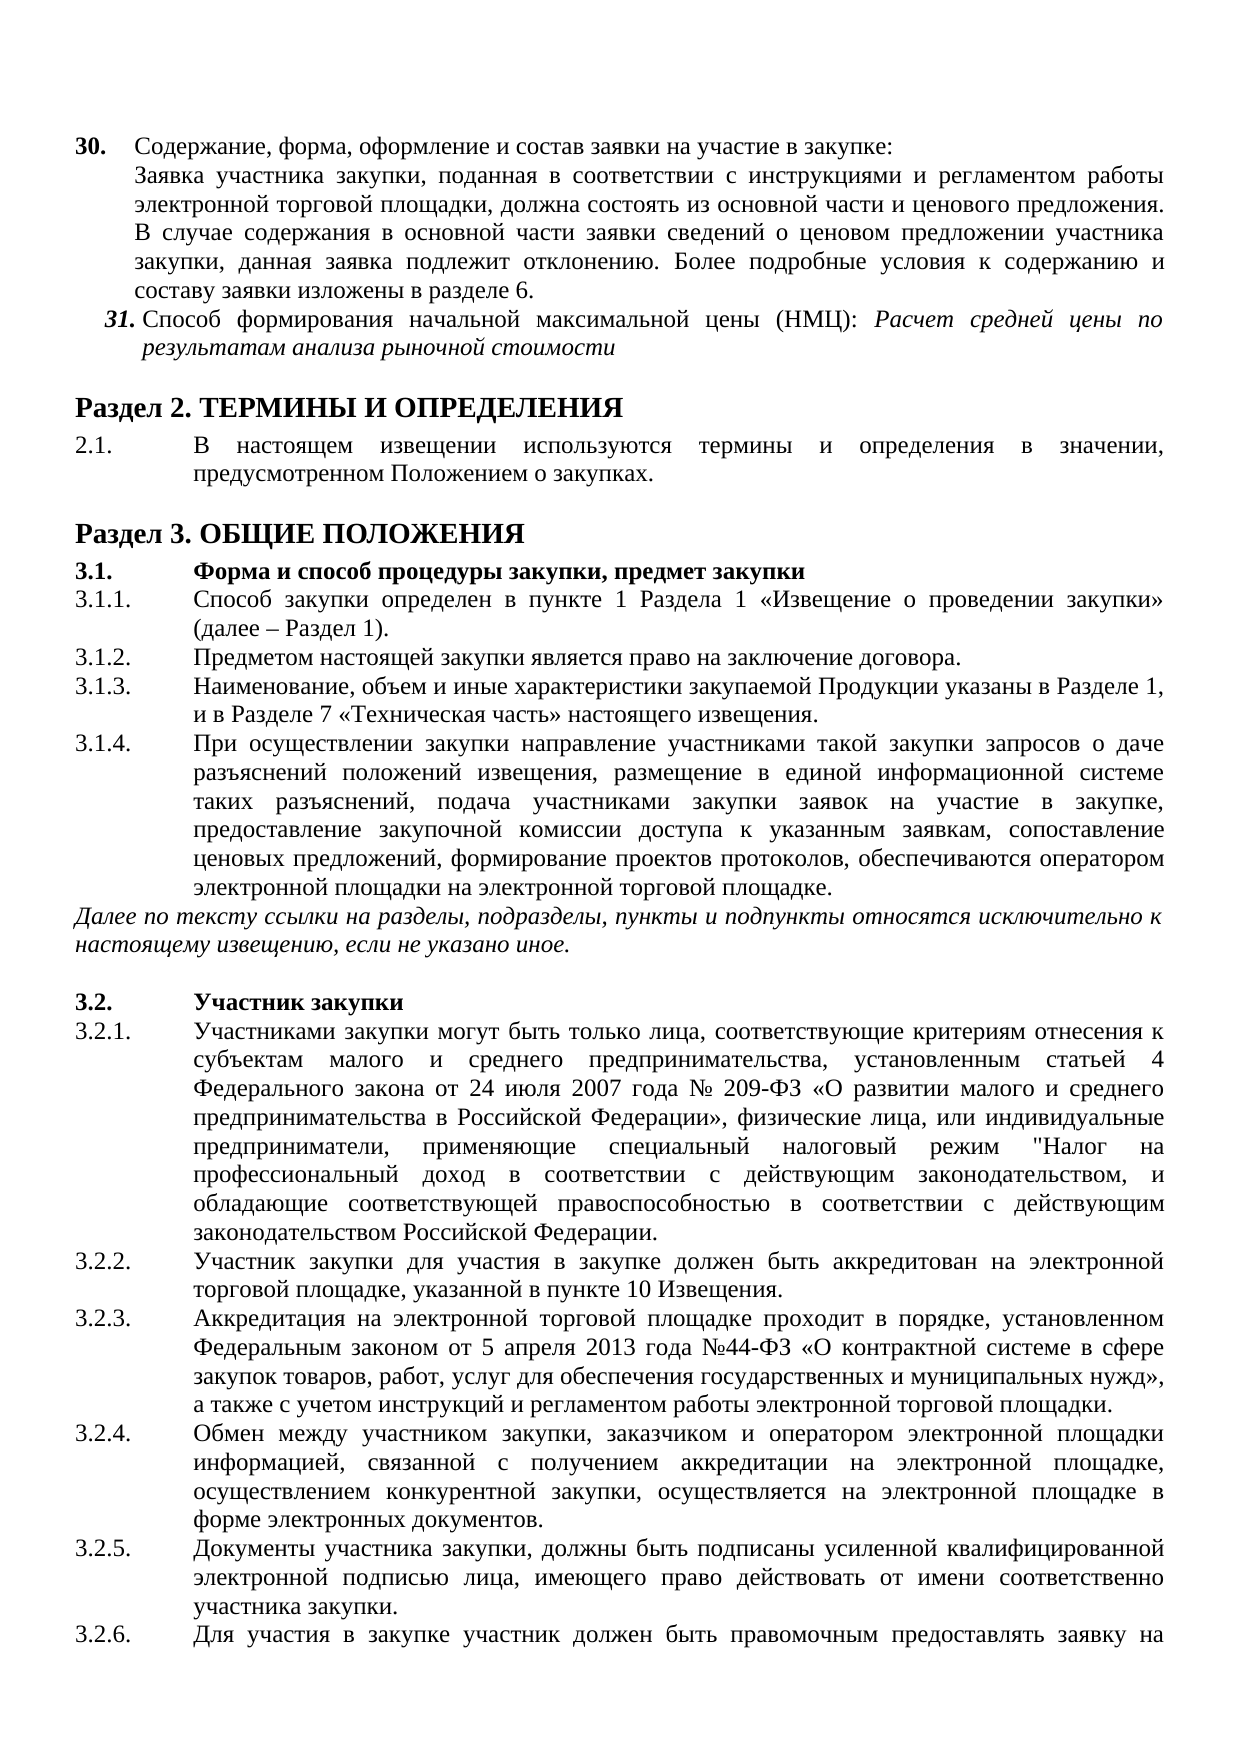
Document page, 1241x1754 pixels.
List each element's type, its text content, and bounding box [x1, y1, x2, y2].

subtitle Раздел 3. ОБЩИЕ ПОЛОЖЕНИЯ [75, 516, 1165, 549]
list Документы участника закупки, должны быть подписаны усиленной квалифицированной электронной подписью лица, имеющего право действовать от имени соответственно участника закупки. [75, 1533, 1165, 1619]
list Участник закупки [75, 987, 1165, 1016]
text 2.1. В настоящем извещении используются термины и определения в значении, предусмотренном Положением о закупках. [75, 430, 1165, 487]
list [75, 1619, 1165, 1648]
list Способ закупки определен в пункте 1 Раздела 1 «Извещение о проведении закупки» (далее – Раздел 1). [75, 584, 1165, 642]
list Заявка участника закупки, поданная в соответствии с инструкциями и регламентом работы электронной торговой площадки, должна состоять из основной части и ценового предложения. В случае содержания в основной части заявки сведений о ценовом предложении участника закупки, данная заявка подлежит отклонению. Более подробные условия к содержанию и составу заявки изложены в разделе 6. [134, 160, 1165, 304]
list При осуществлении закупки направление участниками такой закупки запросов о даче разъяснений положений извещения, размещение в единой информационной системе таких разъяснений, подача участниками закупки заявок на участие в закупке, предоставление закупочной комиссии доступа к указанным заявкам, сопоставление ценовых предложений, формирование проектов протоколов, обеспечиваются оператором электронной площадки на электронной торговой площадке. [75, 728, 1165, 901]
list Участниками закупки могут быть только лица, соответствующие критериям отнесения к субъектам малого и среднего предпринимательства, установленным статьей 4 Федерального закона от 24 июля 2007 года № 209-ФЗ «О развитии малого и среднего предпринимательства в Российской Федерации», физические лица, или индивидуальные предприниматели, применяющие специальный налоговый режим "Налог на профессиональный доход в соответствии с действующим законодательством, и обладающие соответствующей правоспособностью в соответствии с действующим законодательством Российской Федерации. [75, 1016, 1165, 1246]
list Наименование, объем и иные характеристики закупаемой Продукции указаны в Разделе 1, и в Разделе 7 «Техническая часть» настоящего извещения. [75, 671, 1165, 728]
list Участник закупки для участия в закупке должен быть аккредитован на электронной торговой площадке, указанной в пункте 10 Извещения. [75, 1246, 1165, 1303]
list Способ формирования начальной максимальной цены (НМЦ): Расчет средней цены по результатам анализа рыночной стоимости [104, 304, 1165, 361]
list Аккредитация на электронной торговой площадке проходит в порядке, установленном Федеральным законом от 5 апреля 2013 года №44-ФЗ «О контрактной системе в сфере закупок товаров, работ, услуг для обеспечения государственных и муниципальных нужд», а также с учетом инструкций и регламентом работы электронной торговой площадки. [75, 1303, 1165, 1418]
list Обмен между участником закупки, заказчиком и оператором электронной площадки информацией, связанной с получением аккредитации на электронной площадке, осуществлением конкурентной закупки, осуществляется на электронной площадке в форме электронных документов. [75, 1418, 1165, 1533]
subtitle Раздел 2. ТЕРМИНЫ И ОПРЕДЕЛЕНИЯ [75, 390, 1165, 423]
list Содержание, форма, оформление и состав заявки на участие в закупке: [75, 131, 1165, 160]
list Форма и способ процедуры закупки, предмет закупки [75, 556, 1165, 584]
list Предметом настоящей закупки является право на заключение договора. [75, 642, 1165, 671]
text Далее по тексту ссылки на разделы, подразделы, пункты и подпункты относятся исключительно к настоящему извещению, если не указано иное. [75, 901, 1165, 958]
